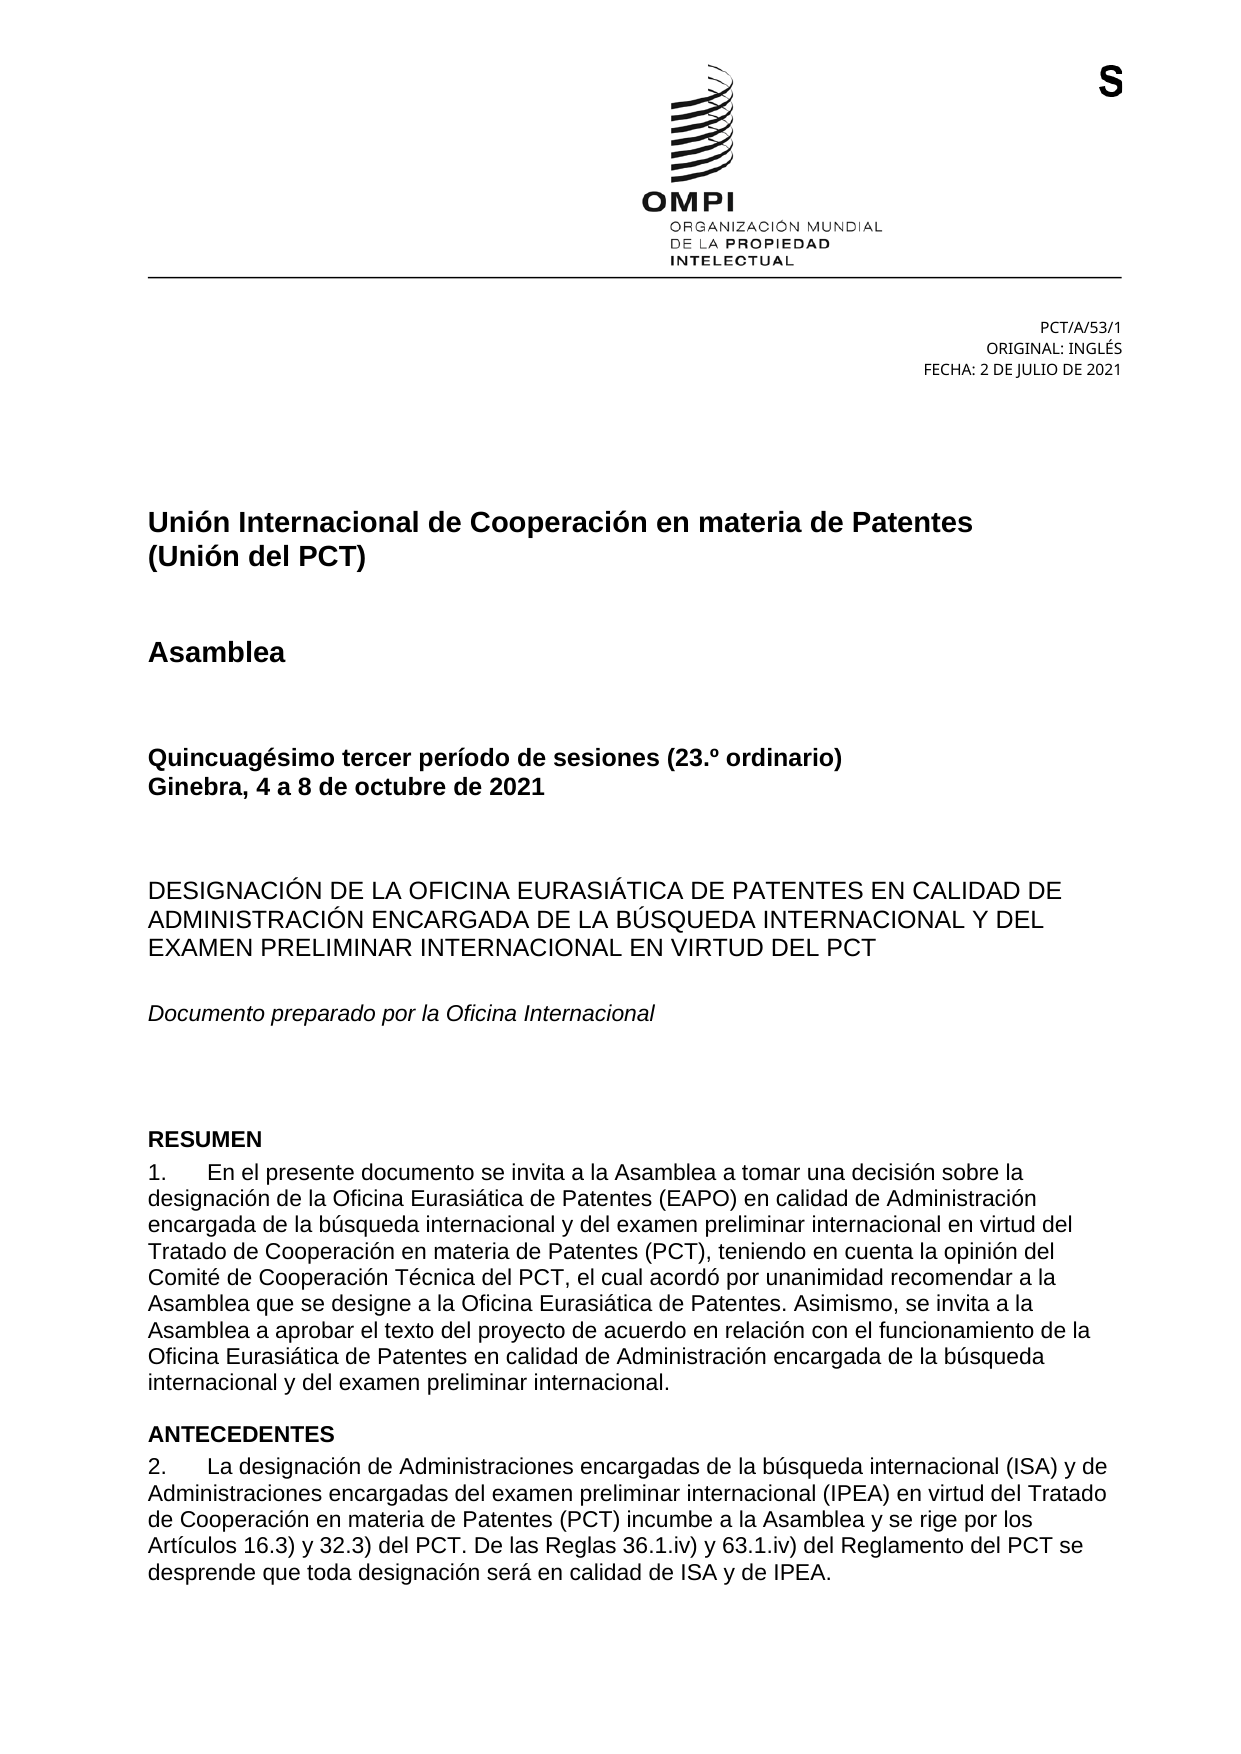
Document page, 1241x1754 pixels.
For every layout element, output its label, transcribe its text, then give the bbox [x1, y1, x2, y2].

text PCT/A/53/1 [148, 316, 1122, 338]
subtitle ANTECEDENTES [148, 1421, 1122, 1447]
text Documento preparado por la Oficina Internacional [148, 999, 1122, 1026]
picture [627, 59, 1123, 278]
text Quincuagésimo tercer período de sesiones (23.º ordinario) Ginebra, 4 a 8 de octubre de 2021 [148, 743, 1122, 801]
text FECHA: 2 DE JULIO DE 2021 [148, 359, 1122, 380]
text En el presente documento se invita a la Asamblea a tomar una decisión sobre la designación de la Oficina Eurasiática de Patentes (EAPO) en calidad de Administración encargada de la búsqueda internacional y del examen preliminar internacional en virtud del Tratado de Cooperación en materia de Patentes (PCT), teniendo en cuenta la opinión del Comité de Cooperación Técnica del PCT, el cual acordó por unanimidad recomendar a la Asamblea que se designe a la Oficina Eurasiática de Patentes. Asimismo, se invita a la Asamblea a aprobar el texto del proyecto de acuerdo en relación con el funcionamiento de la Oficina Eurasiática de Patentes en calidad de Administración encargada de la búsqueda internacional y del examen preliminar internacional. [148, 1158, 1122, 1396]
text DESIGNACIÓN DE LA OFICINA EURASIÁTICA DE PATENTES EN CALIDAD DE ADMINISTRACIÓN ENCARGADA DE LA BÚSQUEDA INTERNACIONAL Y DEL EXAMEN PRELIMINAR INTERNACIONAL EN VIRTUD DEL PCT [148, 876, 1122, 962]
text La designación de Administraciones encargadas de la búsqueda internacional (ISA) y de Administraciones encargadas del examen preliminar internacional (IPEA) en virtud del Tratado de Cooperación en materia de Patentes (PCT) incumbe a la Asamblea y se rige por los Artículos 16.3) y 32.3) del PCT. De las Reglas 36.1.iv) y 63.1.iv) del Reglamento del PCT se desprende que toda designación será en calidad de ISA y de IPEA. [148, 1453, 1122, 1585]
subtitle RESUMEN [148, 1126, 1122, 1152]
text Unión Internacional de Cooperación en materia de Patentes (Unión del PCT) [148, 505, 1122, 572]
text Asamblea [148, 635, 1122, 668]
text ORIGINAL: INGLÉS [148, 338, 1122, 359]
